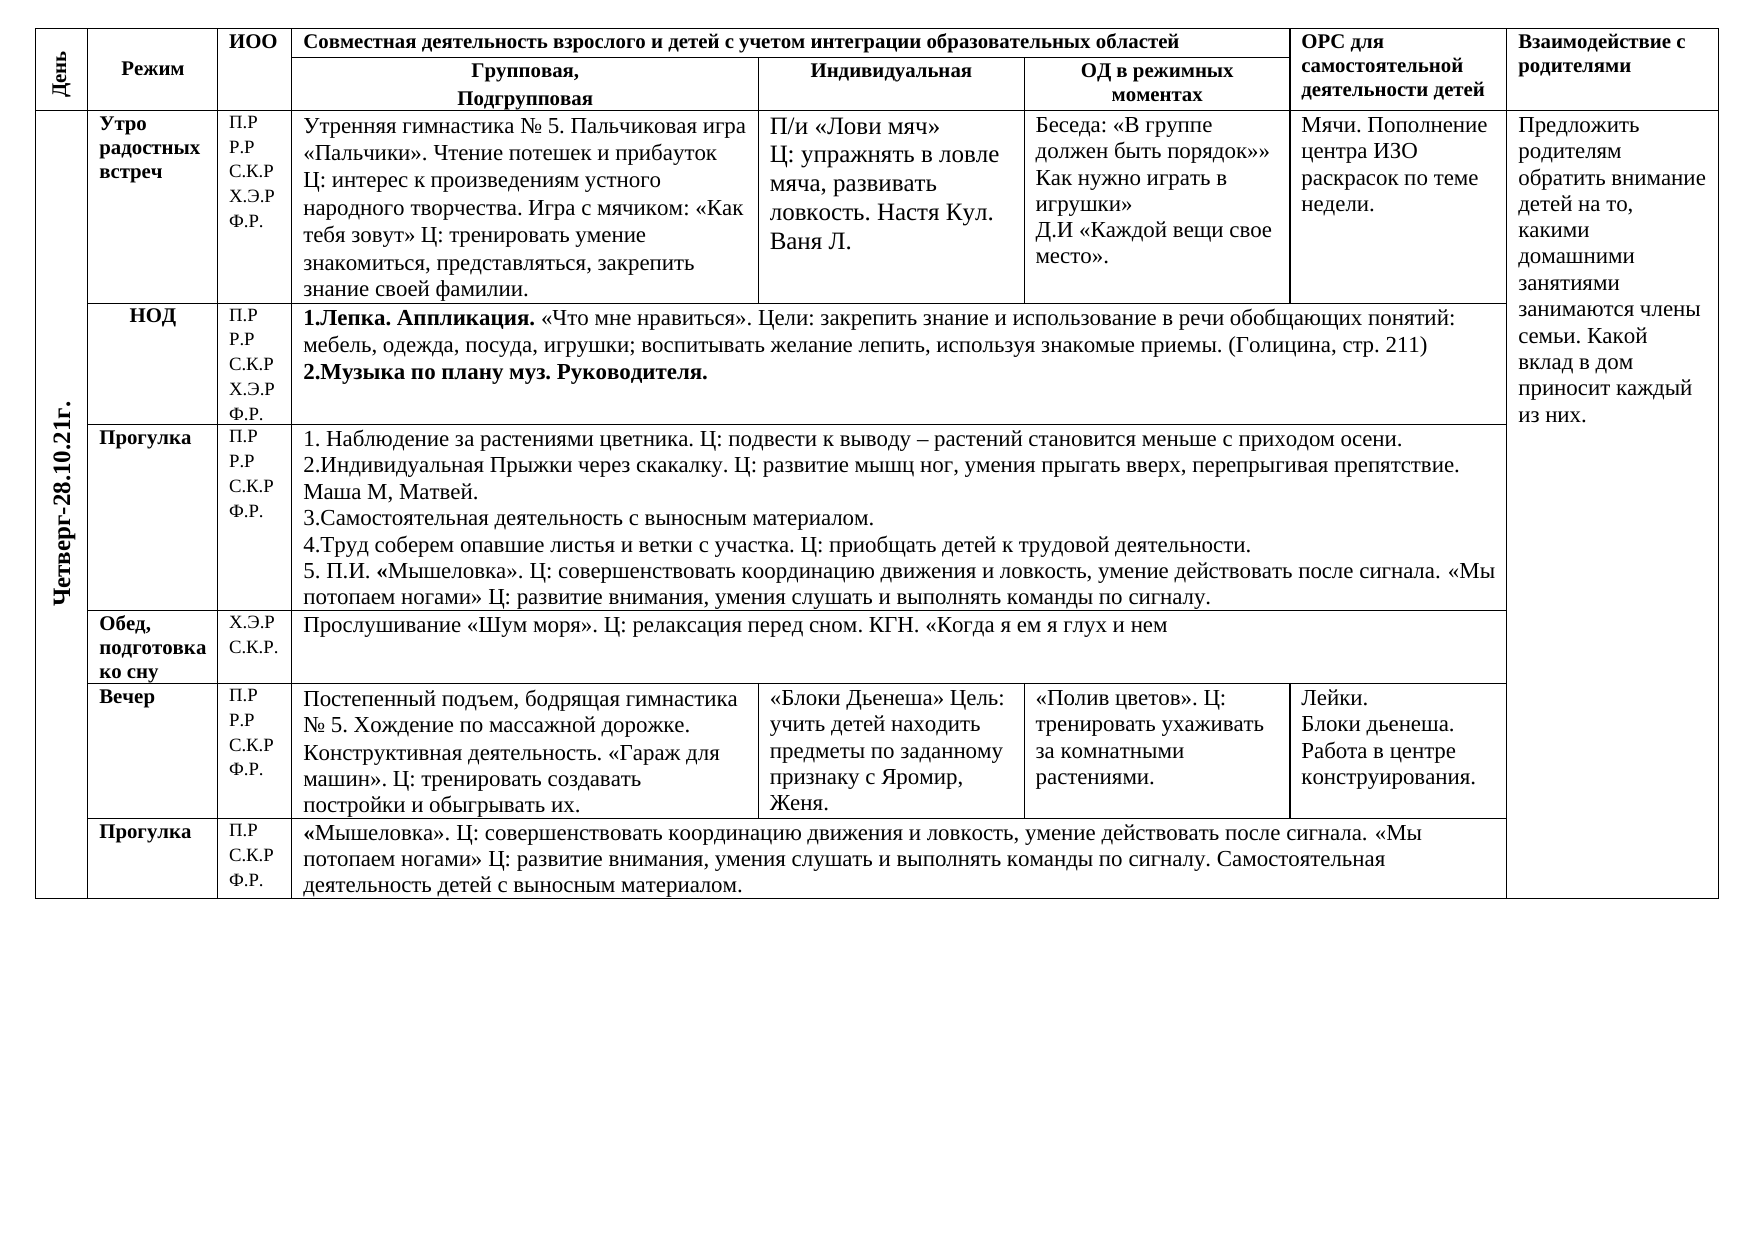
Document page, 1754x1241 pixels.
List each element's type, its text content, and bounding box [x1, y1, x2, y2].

table_cell ОД в режимных моментах [1025, 58, 1289, 110]
table_cell НОД [88, 304, 217, 424]
table_cell Беседа: «В группе должен быть порядок»» Как нужно играть в игрушки» Д.И «Каждой вещи свое место». [1025, 111, 1289, 302]
table_cell Х.Э.Р С.К.Р. [218, 611, 291, 683]
table_cell П.Р С.К.Р Ф.Р. [218, 819, 291, 898]
table_cell «Мышеловка». Ц: совершенствовать координацию движения и ловкость, умение действовать после сигнала. «Мы потопаем ногами» Ц: развитие внимания, умения слушать и выполнять команды по сигналу. Самостоятельная деятельность детей с выносным материалом. [292, 819, 1506, 898]
table_cell 1. Наблюдение за растениями цветника. Ц: подвести к выводу – растений становится меньше с приходом осени. 2.Индивидуальная Прыжки через скакалку. Ц: развитие мышц ног, умения прыгать вверх, перепрыгивая препятствие. Маша М, Матвей. 3.Самостоятельная деятельность с выносным материалом. 4.Труд соберем опавшие листья и ветки с участка. Ц: приобщать детей к трудовой деятельности. 5. П.И. «Мышеловка». Ц: совершенствовать координацию движения и ловкость, умение действовать после сигнала. «Мы потопаем ногами» Ц: развитие внимания, умения слушать и выполнять команды по сигналу. [292, 425, 1506, 610]
table_cell П.Р Р.Р С.К.Р Ф.Р. [218, 425, 291, 610]
table_header ИОО [218, 29, 291, 110]
table_cell Групповая, Подгрупповая [292, 58, 758, 110]
table_cell П/и «Лови мяч» Ц: упражнять в ловле мяча, развивать ловкость. Настя Кул. Ваня Л. [759, 111, 1024, 302]
table_cell 1.Лепка. Аппликация. «Что мне нравиться». Цели: закрепить знание и использование в речи обобщающих понятий: мебель, одежда, посуда, игрушки; воспитывать желание лепить, используя знакомые приемы. (Голицина, стр. 211) 2.Музыка по плану муз. Руководителя. [292, 304, 1506, 424]
table_cell П.Р Р.Р С.К.Р Х.Э.Р Ф.Р. [218, 304, 291, 424]
table_cell Четверг-28.10.21г. [36, 111, 87, 898]
table_cell Предложить родителям обратить внимание детей на то, какими домашними занятиями занимаются члены семьи. Какой вклад в дом приносит каждый из них. [1507, 111, 1718, 898]
table_cell Вечер [88, 684, 217, 818]
table_cell «Полив цветов». Ц: тренировать ухаживать за комнатными растениями. [1025, 684, 1289, 818]
table_cell Прогулка [88, 425, 217, 610]
table_cell Утренняя гимнастика № 5. Пальчиковая игра «Пальчики». Чтение потешек и прибауток Ц: интерес к произведениям устного народного творчества. Игра с мячиком: «Как тебя зовут» Ц: тренировать умение знакомиться, представляться, закрепить знание своей фамилии. [292, 111, 758, 302]
table_header Взаимодействие с родителями [1507, 29, 1718, 110]
table_cell Утро радостных встреч [88, 111, 217, 302]
table_header День [36, 29, 87, 110]
table_cell «Блоки Дьенеша» Цель: учить детей находить предметы по заданному признаку с Яромир, Женя. [759, 684, 1024, 818]
table_header Режим [88, 29, 217, 110]
table_cell Постепенный подъем, бодрящая гимнастика № 5. Хождение по массажной дорожке. Конструктивная деятельность. «Гараж для машин». Ц: тренировать создавать постройки и обыгрывать их. [292, 684, 758, 818]
table_header ОРС для самостоятельной деятельности детей [1291, 29, 1506, 110]
table_cell П.Р Р.Р С.К.Р Ф.Р. [218, 684, 291, 818]
table_cell Индивидуальная [759, 58, 1024, 110]
table_cell П.Р Р.Р С.К.Р Х.Э.Р Ф.Р. [218, 111, 291, 302]
table_cell Прогулка [88, 819, 217, 898]
table_header Совместная деятельность взрослого и детей с учетом интеграции образовательных областей [292, 29, 1289, 57]
table_cell Мячи. Пополнение центра ИЗО раскрасок по теме недели. [1291, 111, 1506, 302]
table_cell Лейки. Блоки дьенеша. Работа в центре конструирования. [1291, 684, 1506, 818]
table_cell Прослушивание «Шум моря». Ц: релаксация перед сном. КГН. «Когда я ем я глух и нем [292, 611, 1506, 683]
table_cell Обед, подготовка ко сну [88, 611, 217, 683]
